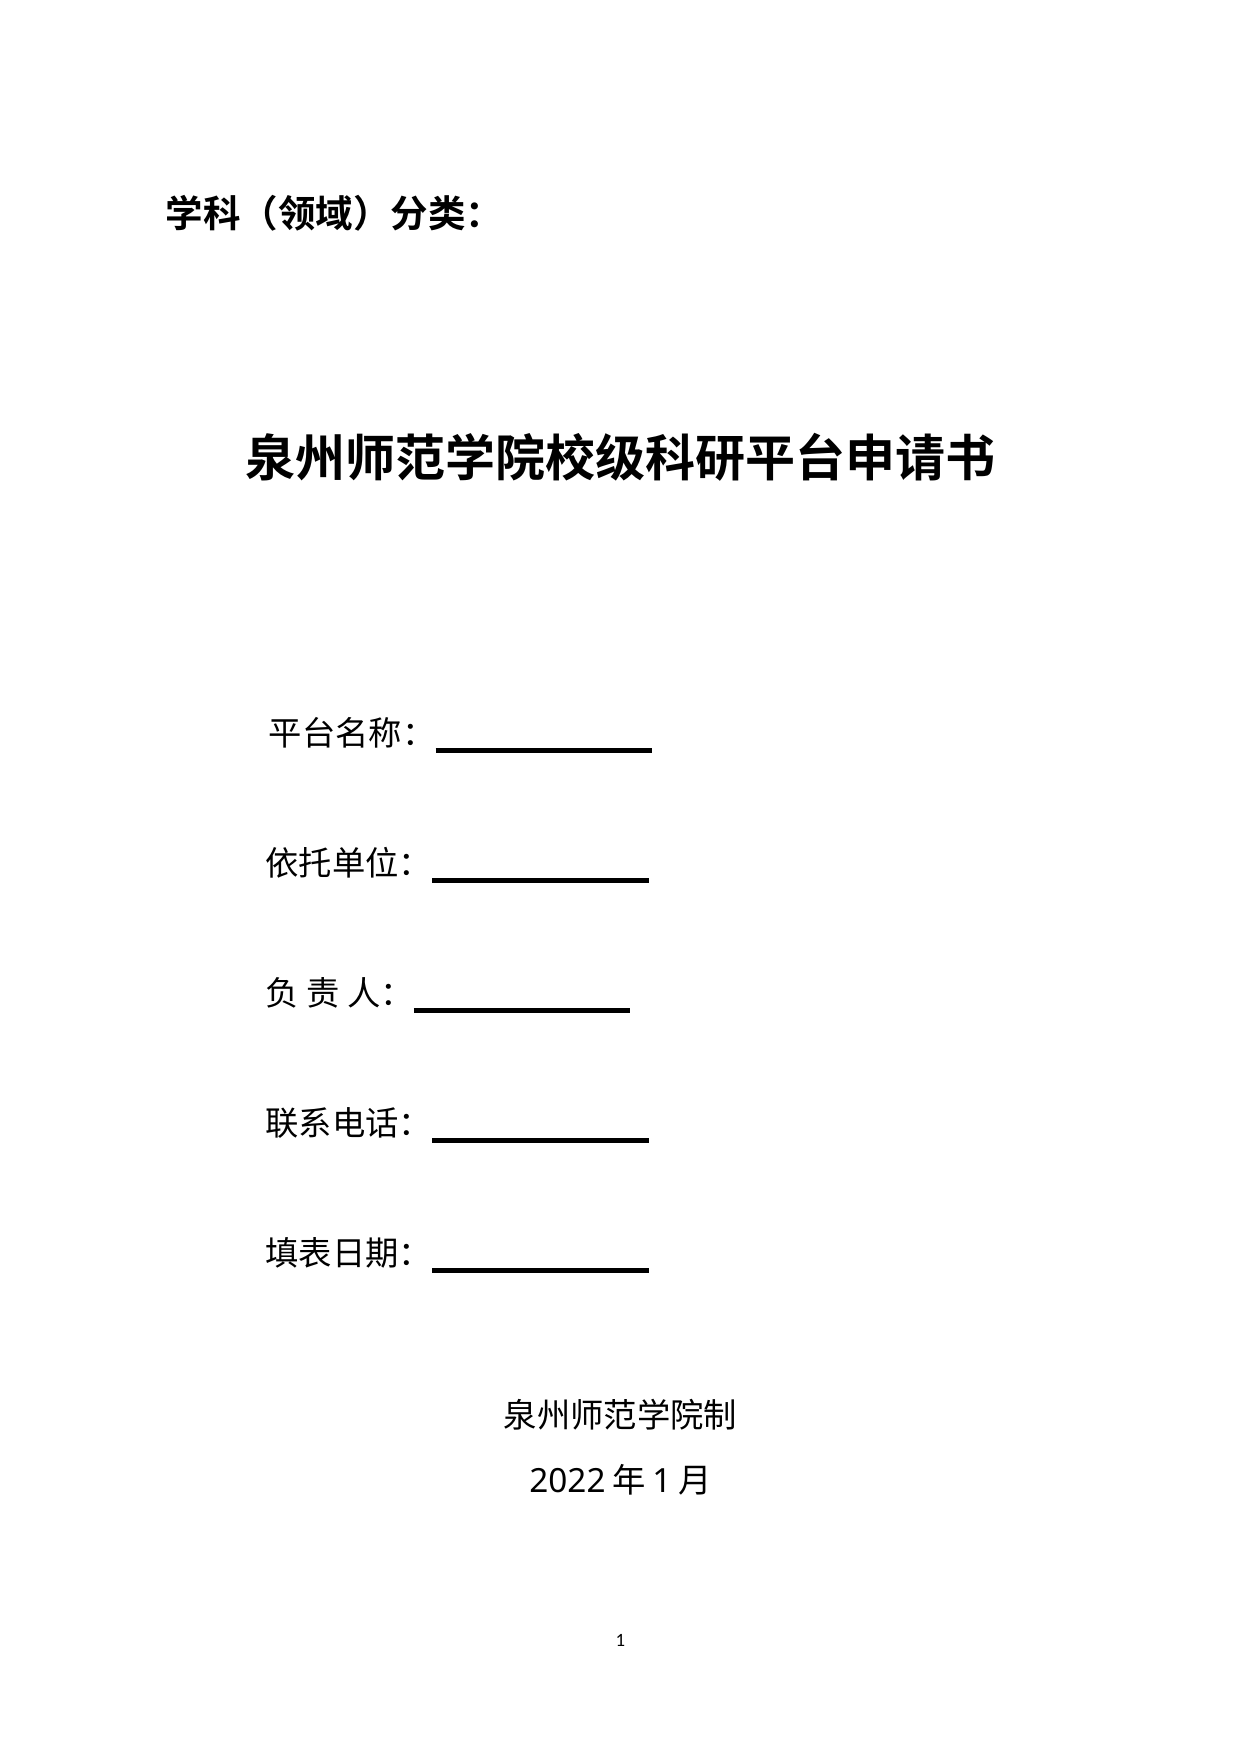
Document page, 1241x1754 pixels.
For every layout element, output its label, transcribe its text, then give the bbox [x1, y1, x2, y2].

text 依托单位： [165, 828, 1075, 893]
text 学科（领域）分类： [165, 178, 1075, 243]
text 2022年1月 [165, 1446, 1075, 1511]
text 填表日期： [165, 1218, 1075, 1283]
text 泉州师范学院校级科研平台申请书 [165, 406, 1075, 503]
text 平台名称： [165, 698, 1075, 763]
text 联系电话： [165, 1088, 1075, 1153]
text 泉州师范学院制 [165, 1381, 1075, 1446]
text 负 责 人： [165, 958, 1075, 1023]
